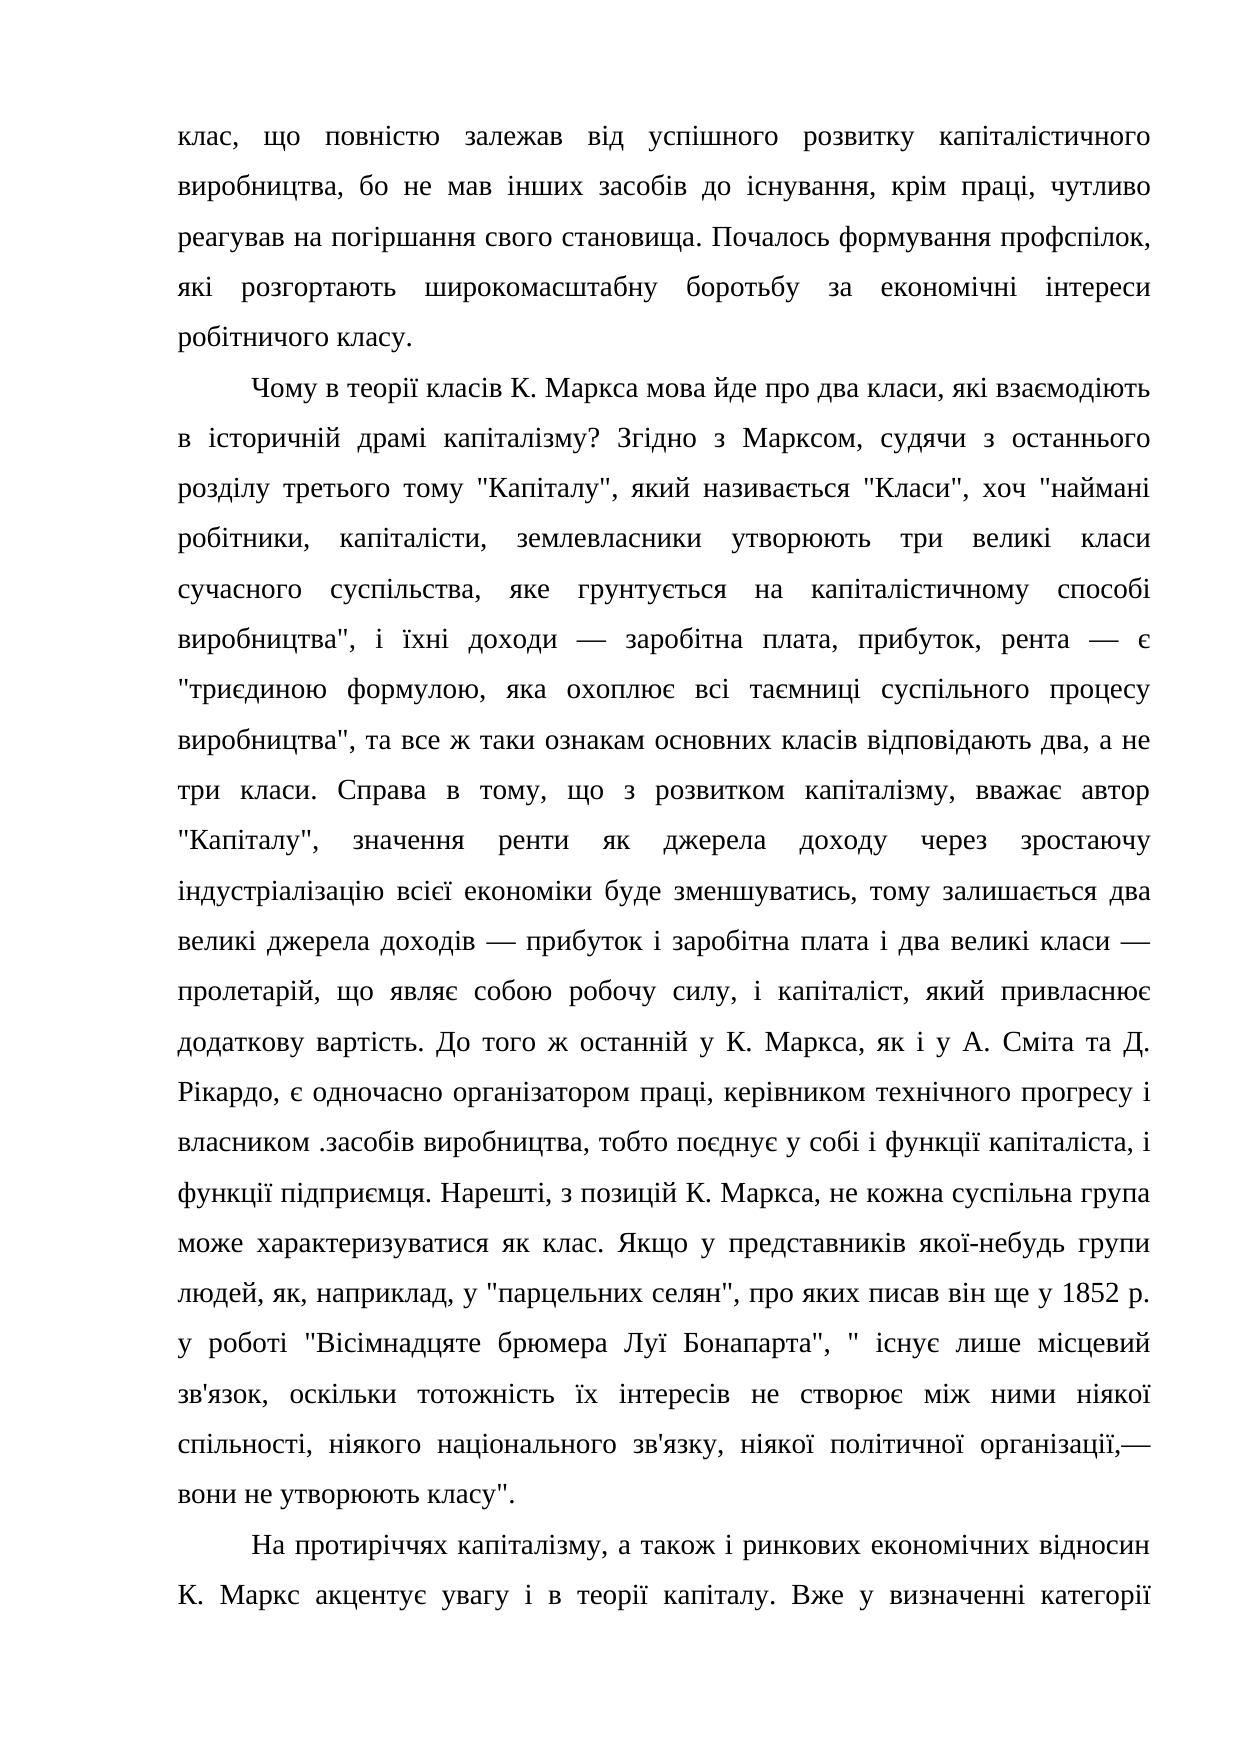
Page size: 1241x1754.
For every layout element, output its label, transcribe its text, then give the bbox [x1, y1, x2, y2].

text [177, 1527, 1152, 1611]
text Чому в теорії класів К. Маркса мова йде про два класи, які взаємодіють в історичній драмі капіталізму? Згідно з Марксом, судячи з останнього розділу третього тому "Капіталу", який називається "Класи", хоч "наймані робітники, капіталісти, землевласники утворюють три великі класи сучасного суспільства, яке грунтується на капіталістичному способі виробництва", і їхні доходи — заробітна плата, прибуток, рента — є "триєдиною формулою, яка охоплює всі таємниці суспільного процесу виробництва", та все ж таки ознакам основних класів відповідають два, а не три класи. Справа в тому, що з розвитком капіталізму, вважає автор "Капіталу", значення ренти як джерела доходу через зростаючу індустріалізацію всієї економіки буде зменшуватись, тому залишається два великі джерела доходів — прибуток і заробітна плата і два великі класи — пролетарій, що являє собою робочу силу, і капіталіст, який привласнює додаткову вартість. До того ж останній у К. Маркса, як і у А. Сміта та Д. Рікардо, є одночасно організатором праці, керівником технічного прогресу і власником .засобів виробництва, тобто поєднує у собі і функції капіталіста, і функції підприємця. Нарешті, з позицій К. Маркса, не кожна суспільна група може характеризуватися як клас. Якщо у представників якої-небудь групи людей, як, наприклад, у "парцельних селян", про яких писав він ще у 1852 р. у роботі "Вісімнадцяте брюмера Луї Бонапарта", " існує лише місцевий зв'язок, оскільки тотожність їх інтересів не створює між ними ніякої спільності, ніякого національного зв'язку, ніякої політичної організації,— вони не утворюють класу". [177, 370, 1152, 1510]
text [177, 118, 1152, 353]
